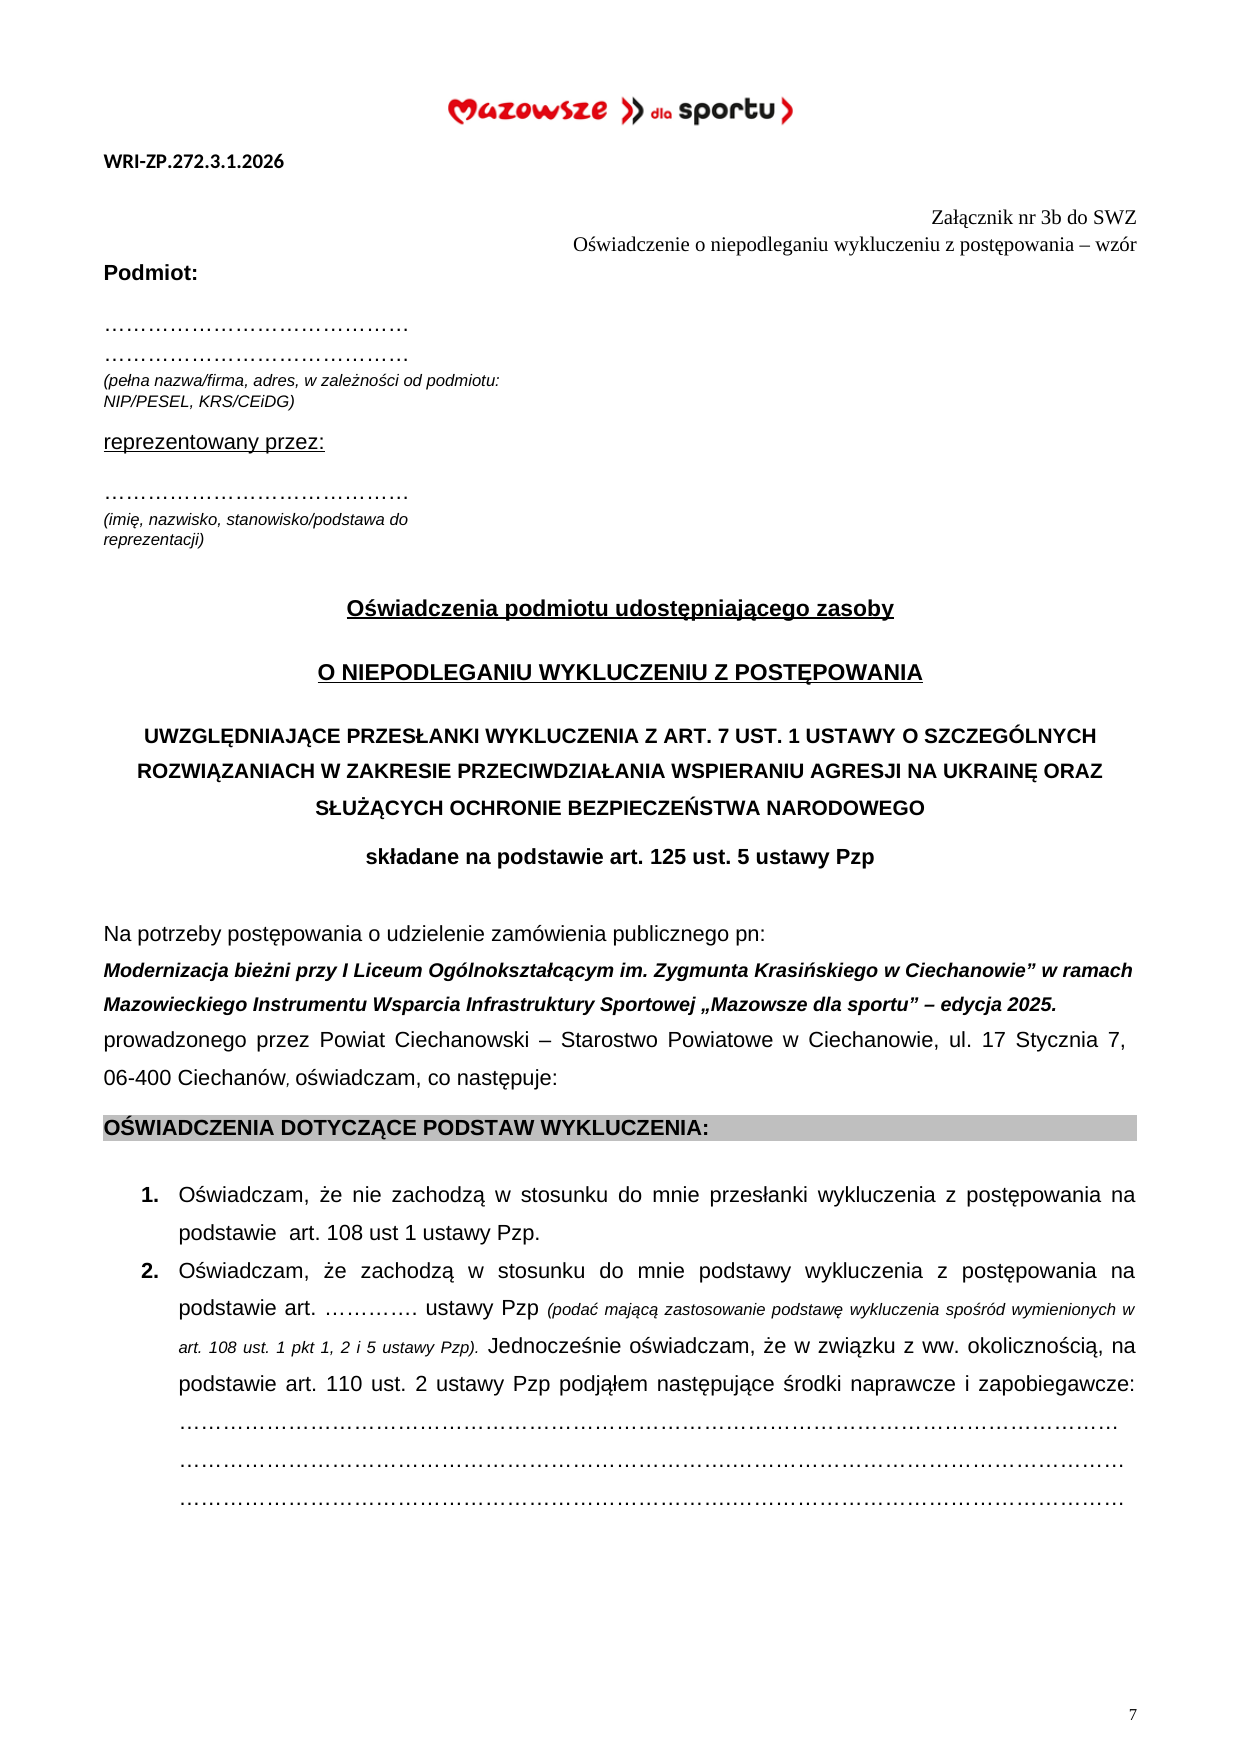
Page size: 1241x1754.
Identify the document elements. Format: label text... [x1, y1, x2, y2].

text …………………………………… [103, 341, 1137, 366]
text składane na podstawie art. 125 ust. 5 ustawy Pzp [103, 844, 1137, 869]
text (imię, nazwisko, stanowisko/podstawa do reprezentacji) [103, 509, 517, 549]
text Modernizacja bieżni przy I Liceum Ogólnokształcącym im. Zygmunta Krasińskiego w Ciechanowie” w ramach Mazowieckiego Instrumentu Wsparcia Infrastruktury Sportowej „Mazowsze dla sportu” – edycja 2025. [103, 959, 1137, 1016]
text reprezentowany przez: [103, 429, 1137, 454]
list Oświadczam, że zachodzą w stosunku do mnie podstawy wykluczenia z postępowania na podstawie art. …………. ustawy Pzp (podać mającą zastosowanie podstawę wykluczenia spośród wymienionych w art. 108 ust. 1 pkt 1, 2 i 5 ustawy Pzp). Jednocześnie oświadczam, że w związku z ww. okolicznością, na podstawie art. 110 ust. 2 ustawy Pzp podjąłem następujące środki naprawcze i zapobiegawcze: …………………………………………………………………………………………………………………………………………………………………………………….……………………………………………… [141, 1257, 1137, 1472]
list Oświadczam, że nie zachodzą w stosunku do mnie przesłanki wykluczenia z postępowania na podstawie art. 108 ust 1 ustawy Pzp. [141, 1182, 1137, 1245]
text OŚWIADCZENIA DOTYCZĄCE PODSTAW WYKLUCZENIA: [103, 1115, 1137, 1141]
text Podmiot: [103, 260, 1137, 285]
text O NIEPODLEGANIU WYKLUCZENIU Z POSTĘPOWANIA [103, 659, 1137, 685]
text prowadzonego przez Powiat Ciechanowski – Starostwo Powiatowe w Ciechanowie, ul. 17 Stycznia 7, 06-400 Ciechanów, oświadczam, co następuje: [103, 1027, 1137, 1090]
text (pełna nazwa/firma, adres, w zależności od podmiotu: NIP/PESEL, KRS/CEiDG) [103, 371, 517, 411]
text Na potrzeby postępowania o udzielenie zamówienia publicznego pn: [103, 921, 1137, 946]
subtitle Załącznik nr 3b do SWZ Oświadczenie o niepodleganiu wykluczeniu z postępowania – wzór [103, 205, 1137, 256]
text ………………………………………………………………….……………………………………………… [178, 1484, 1137, 1509]
text …………………………………… [103, 310, 1137, 336]
picture [425, 73, 816, 149]
text UWZGLĘDNIAJĄCE PRZESŁANKI WYKLUCZENIA Z ART. 7 UST. 1 USTAWY o szczególnych rozwiązaniach w zakresie przeciwdziałania wspieraniu agresji na Ukrainę oraz służących ochronie bezpieczeństwa narodowego [103, 723, 1137, 819]
text Oświadczenia podmiotu udostępniającego zasoby [103, 594, 1137, 621]
text …………………………………… [103, 479, 1137, 504]
